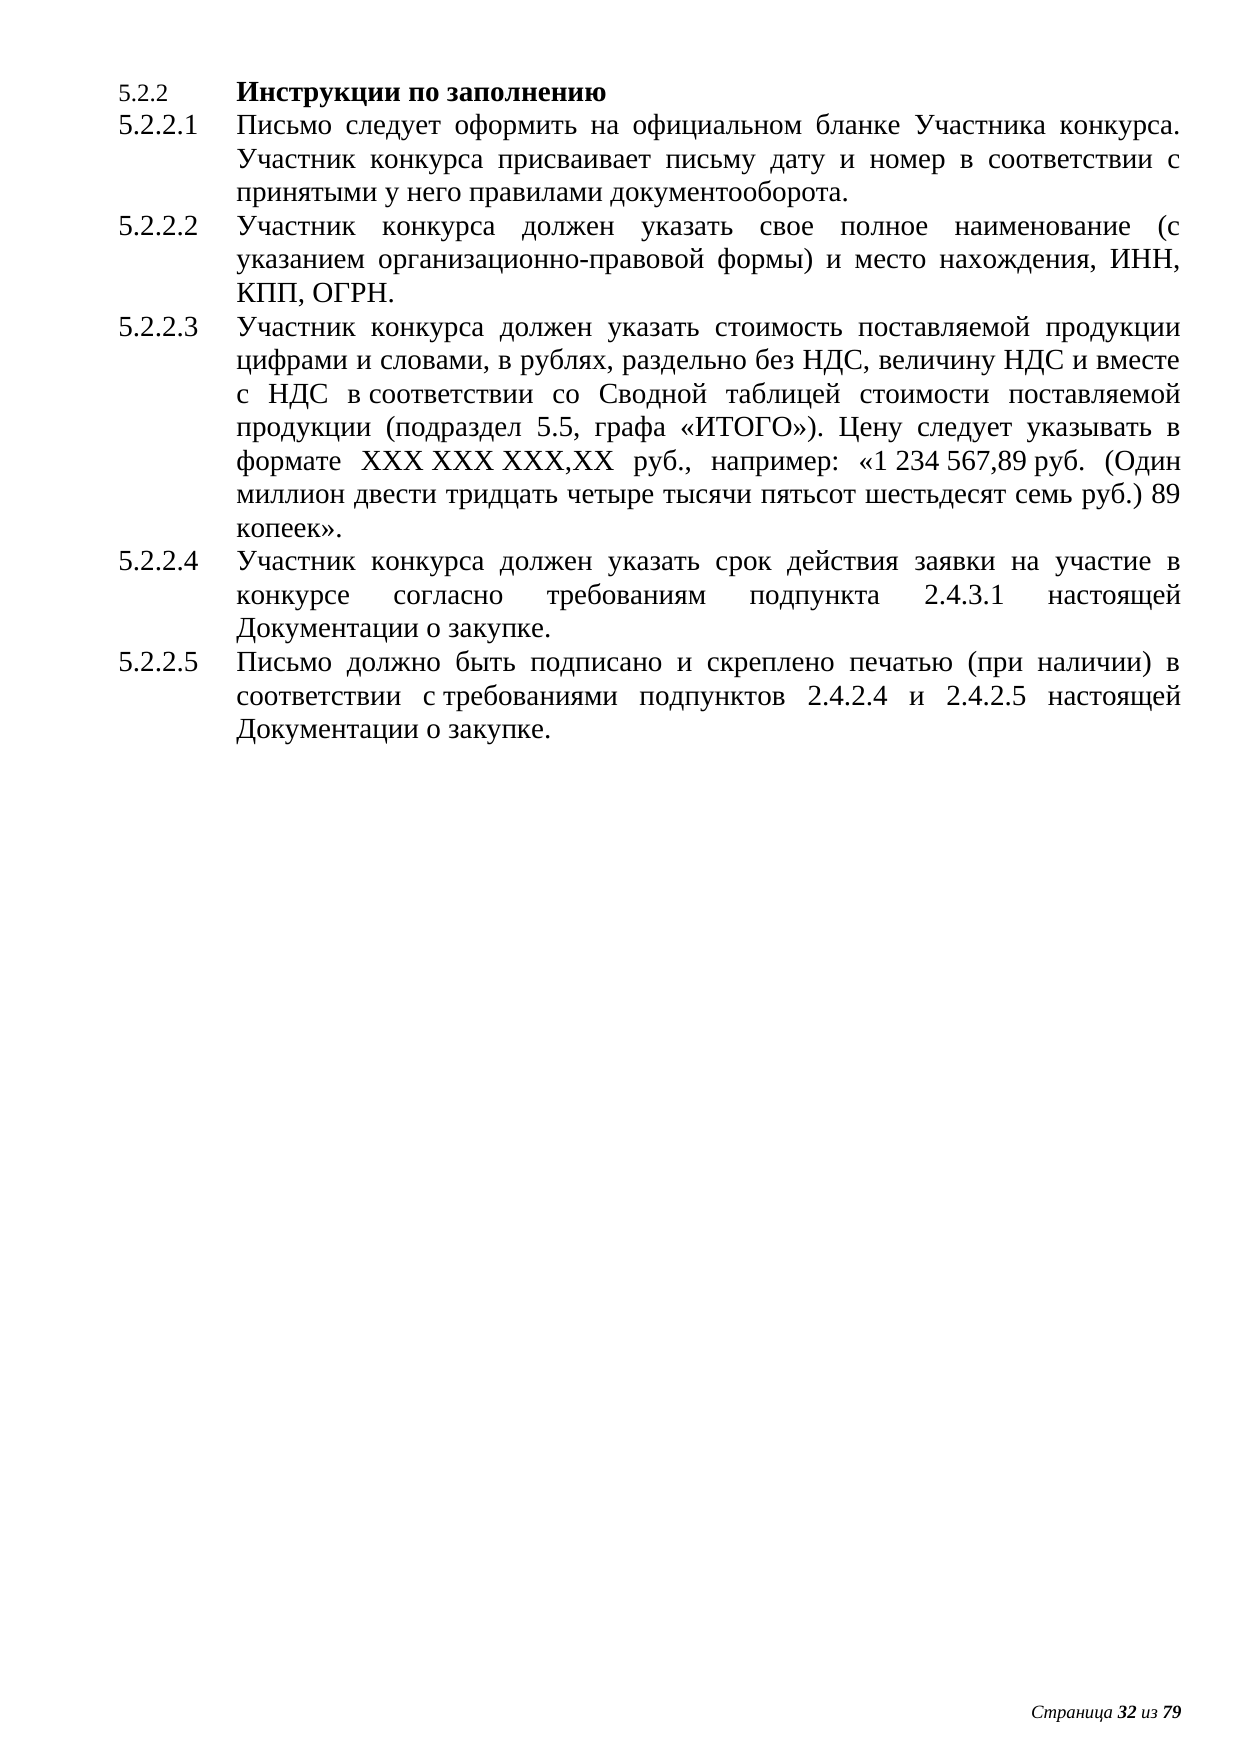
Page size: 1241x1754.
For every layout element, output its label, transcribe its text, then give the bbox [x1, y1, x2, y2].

text Инструкции по заполнению [118, 74, 1181, 107]
list Участник конкурса должен указать срок действия заявки на участие в конкурсе согласно требованиям подпункта 2.4.3.1 настоящей Документации о закупке. [118, 543, 1181, 644]
text Участник конкурса должен указать стоимость поставляемой продукции цифрами и словами, в рублях, раздельно без НДС, величину НДС и вместе с НДС в соответствии со Сводной таблицей стоимости поставляемой продукции (подраздел 5.5, графа «ИТОГО»). Цену следует указывать в формате ХХХ ХХХ ХХХ,ХХ руб., например: «1 234 567,89 руб. (Один миллион двести тридцать четыре тысячи пятьсот шестьдесят семь руб.) 89 копеек». [118, 309, 1181, 543]
list Письмо должно быть подписано и скреплено печатью (при наличии) в соответствии с требованиями подпунктов 2.4.2.4 и 2.4.2.5 настоящей Документации о закупке. [118, 644, 1181, 745]
text Письмо следует оформить на официальном бланке Участника конкурса. Участник конкурса присваивает письму дату и номер в соответствии с принятыми у него правилами документооборота. [118, 107, 1181, 208]
list Участник конкурса должен указать свое полное наименование (с указанием организационно-правовой формы) и место нахождения, ИНН, КПП, ОГРН. [118, 208, 1181, 309]
